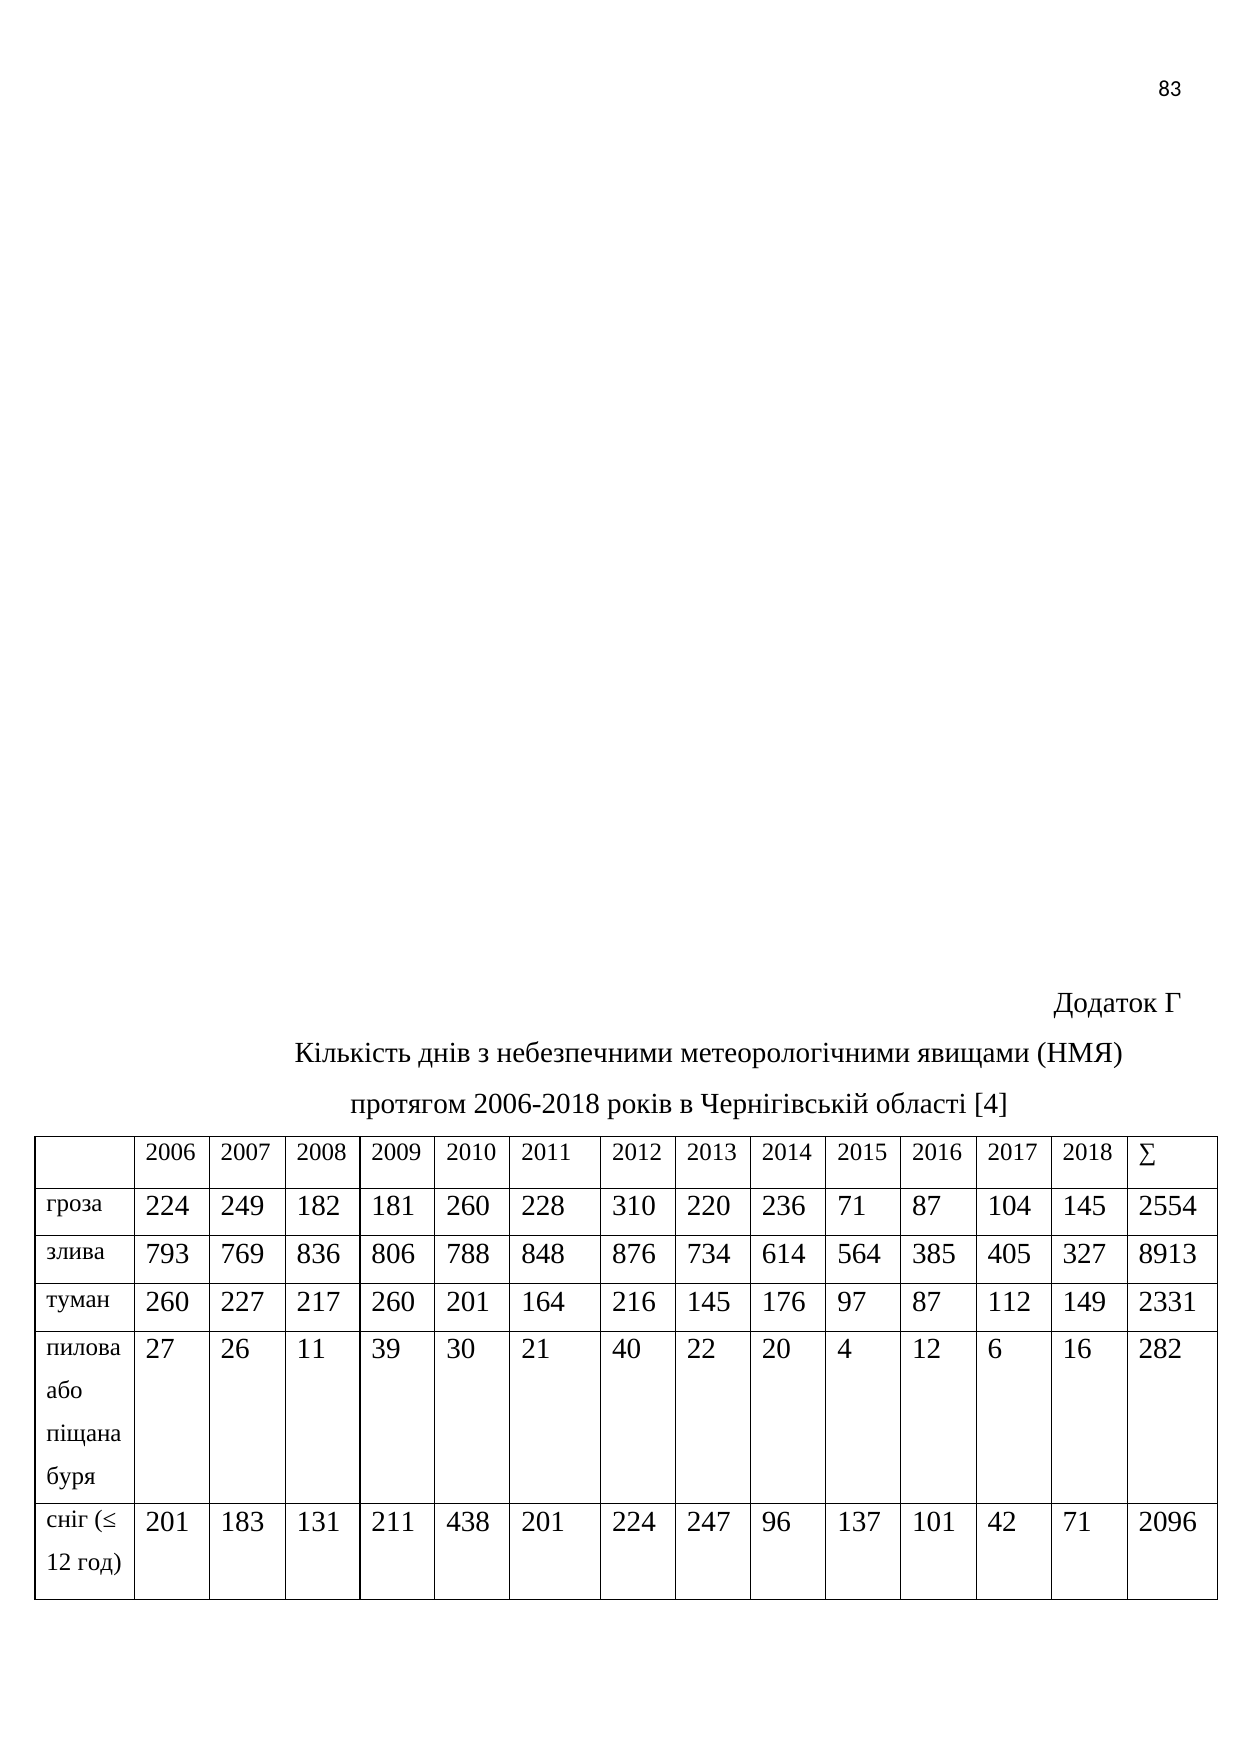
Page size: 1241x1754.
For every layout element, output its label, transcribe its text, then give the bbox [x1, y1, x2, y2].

table_cell 164 [510, 1284, 600, 1331]
table_cell 6 [977, 1332, 1051, 1503]
table_cell 145 [1052, 1189, 1127, 1235]
table_cell 788 [435, 1236, 509, 1283]
table_cell 131 [286, 1504, 359, 1599]
table_header 2017 [977, 1137, 1051, 1187]
table_header [36, 1137, 134, 1187]
text Кількість днів з небезпечними метеорологічними явищами (НМЯ) протягом 2006-2018 років в Чернігівській області [4] [177, 1036, 1181, 1119]
table_cell 793 [135, 1236, 209, 1283]
table_cell 145 [676, 1284, 750, 1331]
table_cell 217 [286, 1284, 359, 1331]
table_cell 224 [601, 1504, 675, 1599]
table_header 2015 [826, 1137, 900, 1187]
table_cell 21 [510, 1332, 600, 1503]
table_cell 260 [435, 1189, 509, 1235]
table_cell 71 [1052, 1504, 1127, 1599]
table_cell 405 [977, 1236, 1051, 1283]
table_cell злива [36, 1236, 134, 1283]
table_header 2006 [135, 1137, 209, 1187]
table_cell 182 [286, 1189, 359, 1235]
table_cell 183 [210, 1504, 285, 1599]
table_cell 97 [826, 1284, 900, 1331]
table_header 2009 [361, 1137, 434, 1187]
table_cell 4 [826, 1332, 900, 1503]
table_cell 104 [977, 1189, 1051, 1235]
table_cell 11 [286, 1332, 359, 1503]
table_cell 876 [601, 1236, 675, 1283]
table_cell 282 [1128, 1332, 1217, 1503]
table_cell 176 [751, 1284, 825, 1331]
table_cell 20 [751, 1332, 825, 1503]
table_cell 249 [210, 1189, 285, 1235]
table_cell 260 [361, 1284, 434, 1331]
table_cell 564 [826, 1236, 900, 1283]
table_cell 26 [210, 1332, 285, 1503]
table_cell 87 [901, 1189, 976, 1235]
table_cell 22 [676, 1332, 750, 1503]
table_cell 101 [901, 1504, 976, 1599]
table_cell 149 [1052, 1284, 1127, 1331]
text Додаток Г [177, 985, 1181, 1019]
table_cell 87 [901, 1284, 976, 1331]
table_header 2018 [1052, 1137, 1127, 1187]
table_cell 137 [826, 1504, 900, 1599]
table_cell 310 [601, 1189, 675, 1235]
table_cell 227 [210, 1284, 285, 1331]
table_cell пилова або піщана буря [36, 1332, 134, 1503]
table_cell 201 [510, 1504, 600, 1599]
table_cell 260 [135, 1284, 209, 1331]
table_cell 806 [361, 1236, 434, 1283]
table_cell туман [36, 1284, 134, 1331]
table_cell 848 [510, 1236, 600, 1283]
table_header 2011 [510, 1137, 600, 1187]
table_cell 96 [751, 1504, 825, 1599]
table_cell 247 [676, 1504, 750, 1599]
table_cell 220 [676, 1189, 750, 1235]
table_header ∑ [1128, 1137, 1217, 1187]
table_header 2007 [210, 1137, 285, 1187]
table_cell 224 [135, 1189, 209, 1235]
table_cell 181 [361, 1189, 434, 1235]
table_cell 769 [210, 1236, 285, 1283]
table_cell 228 [510, 1189, 600, 1235]
table_cell 30 [435, 1332, 509, 1503]
table_cell 201 [135, 1504, 209, 1599]
table_cell 836 [286, 1236, 359, 1283]
table_cell 39 [361, 1332, 434, 1503]
table_cell 112 [977, 1284, 1051, 1331]
table_header 2016 [901, 1137, 976, 1187]
table_cell 327 [1052, 1236, 1127, 1283]
table_header 2014 [751, 1137, 825, 1187]
table_cell 734 [676, 1236, 750, 1283]
table_cell сніг (≤ 12 год) [36, 1504, 134, 1599]
table_cell 236 [751, 1189, 825, 1235]
table_cell 16 [1052, 1332, 1127, 1503]
table_cell 614 [751, 1236, 825, 1283]
table_cell 27 [135, 1332, 209, 1503]
table_header 2012 [601, 1137, 675, 1187]
table_cell 42 [977, 1504, 1051, 1599]
table_cell гроза [36, 1189, 134, 1235]
table_cell 2331 [1128, 1284, 1217, 1331]
table_header 2013 [676, 1137, 750, 1187]
table_cell 71 [826, 1189, 900, 1235]
table_cell 40 [601, 1332, 675, 1503]
table_header 2010 [435, 1137, 509, 1187]
table_cell 2096 [1128, 1504, 1217, 1599]
table_cell 201 [435, 1284, 509, 1331]
table_cell 385 [901, 1236, 976, 1283]
table_cell 8913 [1128, 1236, 1217, 1283]
table_header 2008 [286, 1137, 359, 1187]
table_cell 216 [601, 1284, 675, 1331]
table_cell 438 [435, 1504, 509, 1599]
table_cell 12 [901, 1332, 976, 1503]
table_cell 211 [361, 1504, 434, 1599]
table_cell 2554 [1128, 1189, 1217, 1235]
